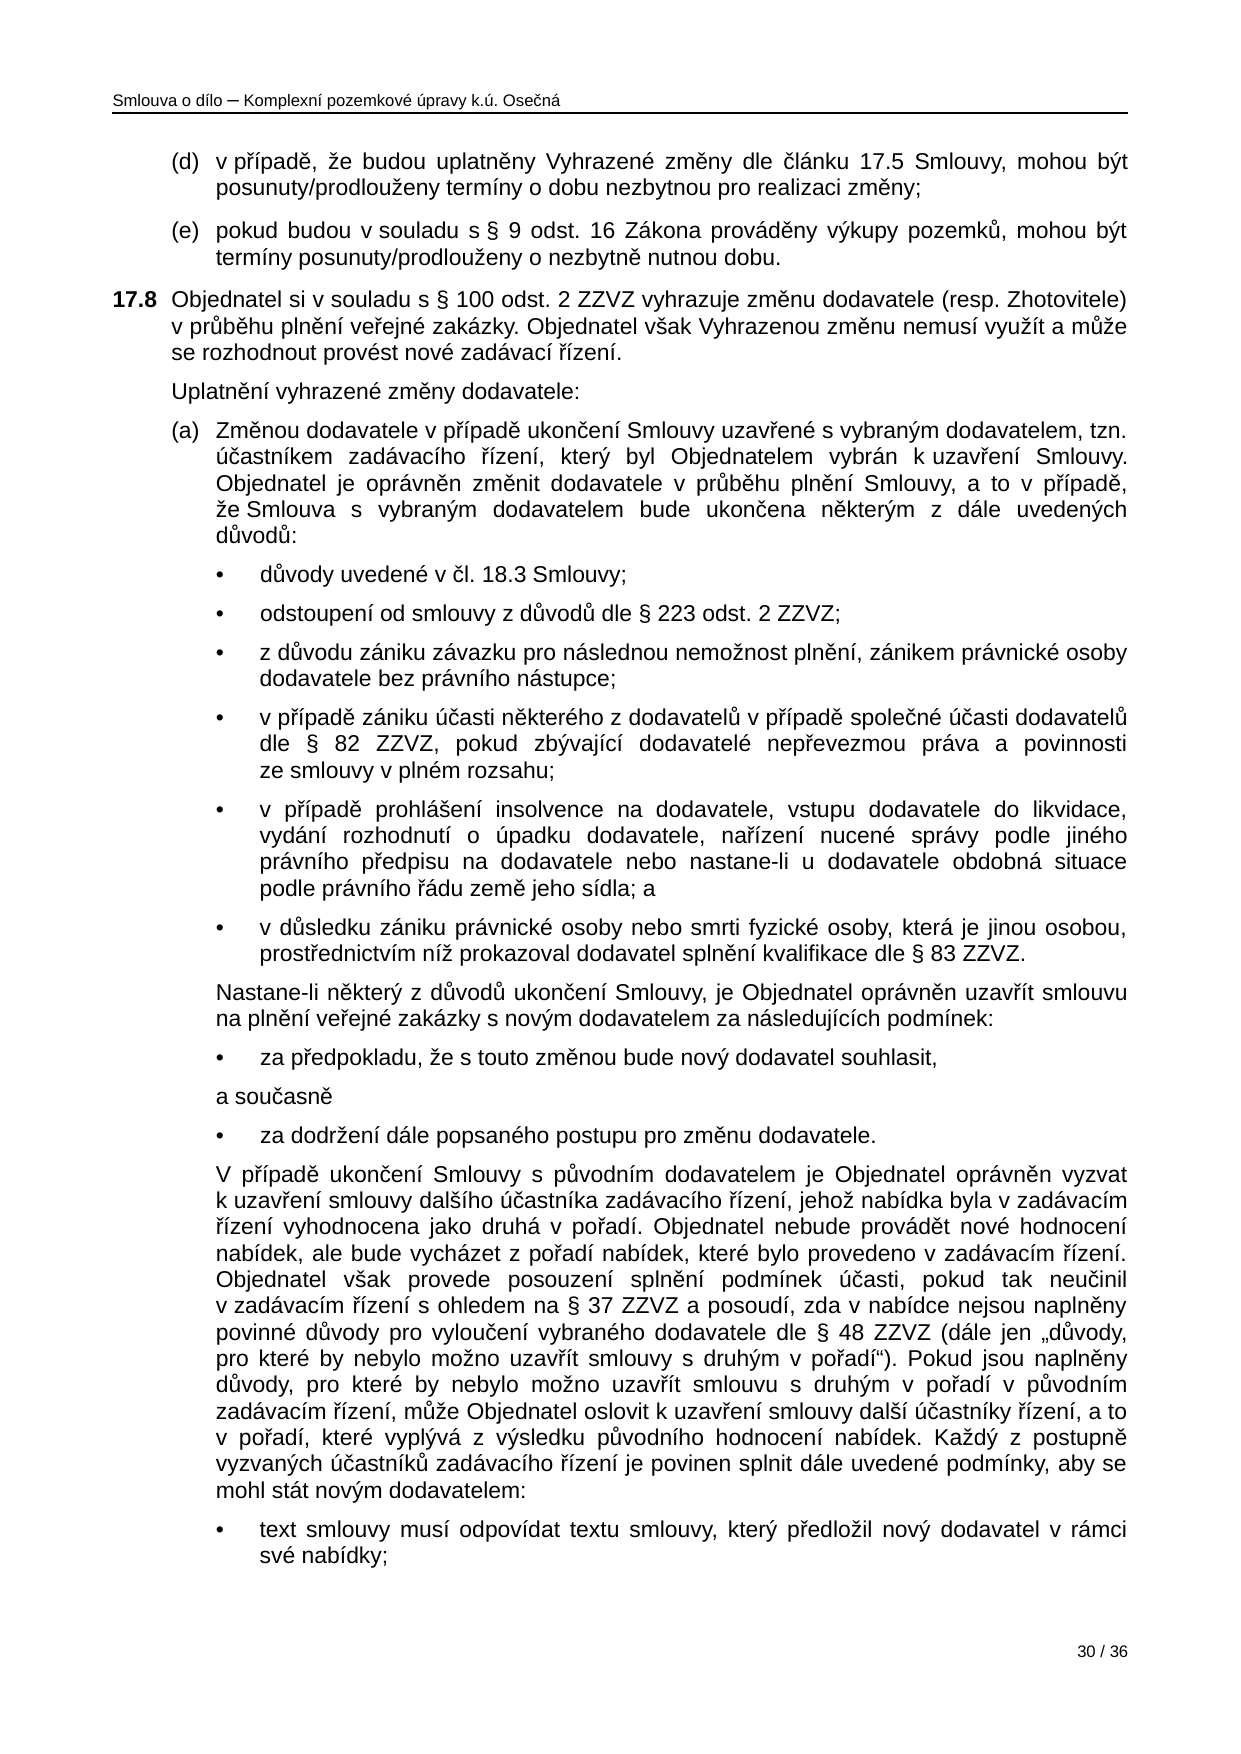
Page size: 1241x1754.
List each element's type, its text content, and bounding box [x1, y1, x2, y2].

text • text smlouvy musí odpovídat textu smlouvy, který předložil nový dodavatel v rámci své nabídky; [216, 1516, 1128, 1568]
list v případě, že budou uplatněny Vyhrazené změny dle článku 17.5 Smlouvy, mohou být posunuty/prodlouženy termíny o dobu nezbytnou pro realizaci změny; [171, 148, 1128, 200]
list Změnou dodavatele v případě ukončení Smlouvy uzavřené s vybraným dodavatelem, tzn. účastníkem zadávacího řízení, který byl Objednatelem vybrán k uzavření Smlouvy. Objednatel je oprávněn změnit dodavatele v průběhu plnění Smlouvy, a to v případě, že Smlouva s vybraným dodavatelem bude ukončena některým z dále uvedených důvodů: [171, 417, 1128, 549]
list pokud budou v souladu s § 9 odst. 16 Zákona prováděny výkupy pozemků, mohou být termíny posunuty/prodlouženy o nezbytně nutnou dobu. [171, 217, 1128, 270]
text V případě ukončení Smlouvy s původním dodavatelem je Objednatel oprávněn vyzvat k uzavření smlouvy dalšího účastníka zadávacího řízení, jehož nabídka byla v zadávacím řízení vyhodnocena jako druhá v pořadí. Objednatel nebude provádět nové hodnocení nabídek, ale bude vycházet z pořadí nabídek, které bylo provedeno v zadávacím řízení. Objednatel však provede posouzení splnění podmínek účasti, pokud tak neučinil v zadávacím řízení s ohledem na § 37 ZZVZ a posoudí, zda v nabídce nejsou naplněny povinné důvody pro vyloučení vybraného dodavatele dle § 48 ZZVZ (dále jen „důvody, pro které by nebylo možno uzavřít smlouvy s druhým v pořadí“). Pokud jsou naplněny důvody, pro které by nebylo možno uzavřít smlouvu s druhým v pořadí v původním zadávacím řízení, může Objednatel oslovit k uzavření smlouvy další účastníky řízení, a to v pořadí, které vyplývá z výsledku původního hodnocení nabídek. Každý z postupně vyzvaných účastníků zadávacího řízení je povinen splnit dále uvedené podmínky, aby se mohl stát novým dodavatelem: [216, 1161, 1128, 1503]
text • za dodržení dále popsaného postupu pro změnu dodavatele. [216, 1122, 1128, 1148]
text Objednatel si v souladu s § 100 odst. 2 ZZVZ vyhrazuje změnu dodavatele (resp. Zhotovitele) v průběhu plnění veřejné zakázky. Objednatel však Vyhrazenou změnu nemusí využít a může se rozhodnout provést nové zadávací řízení. [112, 286, 1128, 366]
text • v případě prohlášení insolvence na dodavatele, vstupu dodavatele do likvidace, vydání rozhodnutí o úpadku dodavatele, nařízení nucené správy podle jiného právního předpisu na dodavatele nebo nastane-li u dodavatele obdobná situace podle právního řádu země jeho sídla; a [216, 796, 1128, 901]
text • za předpokladu, že s touto změnou bude nový dodavatel souhlasit, [216, 1044, 1128, 1070]
text a současně [186, 1083, 1128, 1109]
text • důvody uvedené v čl. 18.3 Smlouvy; [216, 561, 1128, 587]
list Uplatnění vyhrazené změny dodavatele: [112, 378, 1128, 404]
text • odstoupení od smlouvy z důvodů dle § 223 odst. 2 ZZVZ; [216, 600, 1128, 626]
text • z důvodu zániku závazku pro následnou nemožnost plnění, zánikem právnické osoby dodavatele bez právního nástupce; [216, 639, 1128, 692]
text • v případě zániku účasti některého z dodavatelů v případě společné účasti dodavatelů dle § 82 ZZVZ, pokud zbývající dodavatelé nepřevezmou práva a povinnosti ze smlouvy v plném rozsahu; [216, 704, 1128, 783]
text Nastane-li některý z důvodů ukončení Smlouvy, je Objednatel oprávněn uzavřít smlouvu na plnění veřejné zakázky s novým dodavatelem za následujících podmínek: [216, 979, 1128, 1031]
text • v důsledku zániku právnické osoby nebo smrti fyzické osoby, která je jinou osobou, prostřednictvím níž prokazoval dodavatel splnění kvalifikace dle § 83 ZZVZ. [216, 913, 1128, 966]
